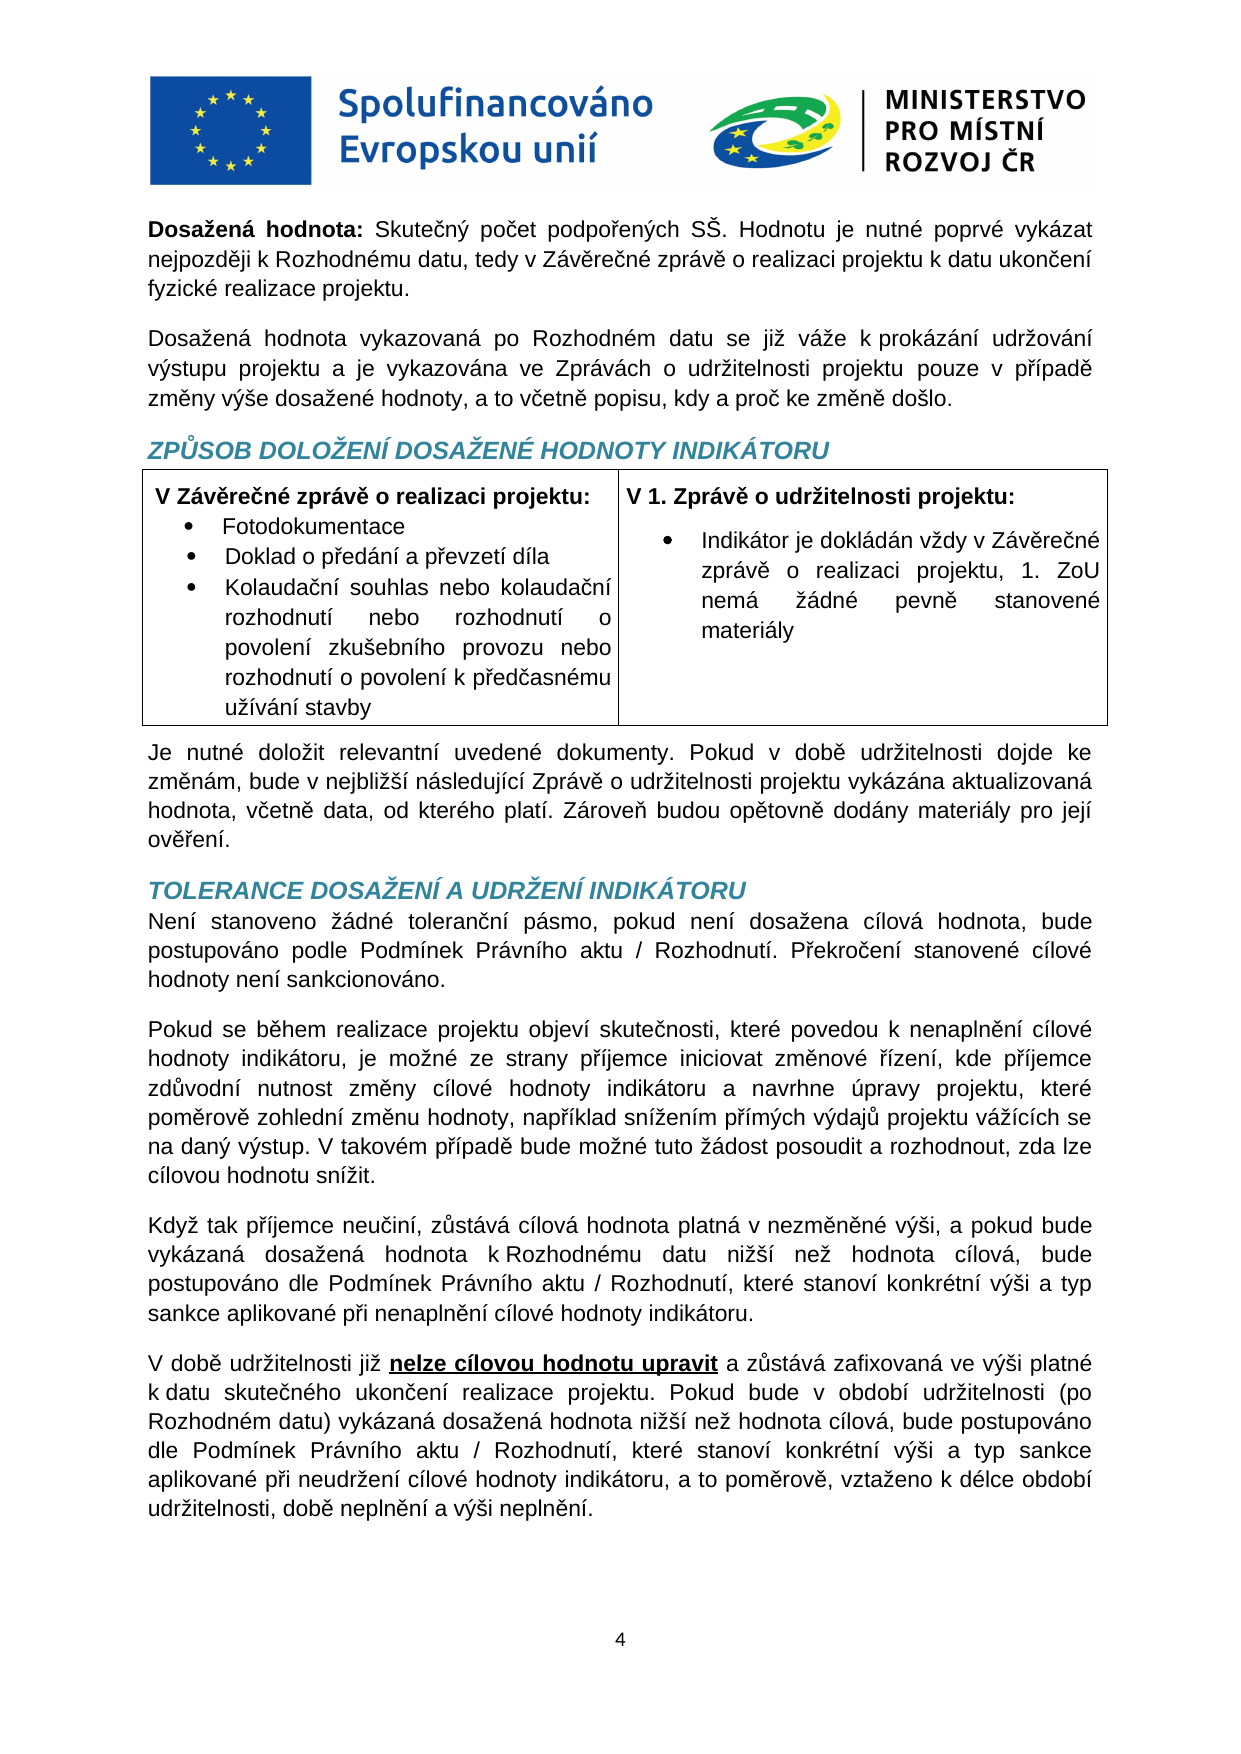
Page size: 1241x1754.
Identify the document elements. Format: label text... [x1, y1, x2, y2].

text Dosažená hodnota: Skutečný počet podpořených SŠ. Hodnotu je nutné poprvé vykázat nejpozději k Rozhodnému datu, tedy v Závěrečné zprávě o realizaci projektu k datu ukončení fyzické realizace projektu. [148, 216, 1093, 301]
text Způsob doložení dosažené hodnoty indikátoru [148, 436, 1093, 465]
table_header V Závěrečné zprávě o realizaci projektu: Fotodokumentace Doklad o předání a převzetí díla Kolaudační souhlas nebo kolaudační rozhodnutí nebo rozhodnutí o povolení zkušebního provozu nebo rozhodnutí o povolení k předčasnému užívání stavby [143, 470, 618, 725]
text Když tak příjemce neučiní, zůstává cílová hodnota platná v nezměněné výši, a pokud bude vykázaná dosažená hodnota k Rozhodnému datu nižší než hodnota cílová, bude postupováno dle Podmínek Právního aktu / Rozhodnutí, které stanoví konkrétní výši a typ sankce aplikované při nenaplnění cílové hodnoty indikátoru. [148, 1212, 1093, 1326]
text TOLERANCE DOSAŽENÍ a udržení indikátoru [148, 876, 1093, 905]
text V době udržitelnosti již nelze cílovou hodnotu upravit a zůstává zafixovaná ve výši platné k datu skutečného ukončení realizace projektu. Pokud bude v období udržitelnosti (po Rozhodném datu) vykázaná dosažená hodnota nižší než hodnota cílová, bude postupováno dle Podmínek Právního aktu / Rozhodnutí, které stanoví konkrétní výši a typ sankce aplikované při neudržení cílové hodnoty indikátoru, a to poměrově, vztaženo k délce období udržitelnosti, době neplnění a výši neplnění. [148, 1349, 1093, 1522]
text Je nutné doložit relevantní uvedené dokumenty. Pokud v době udržitelnosti dojde ke změnám, bude v nejbližší následující Zprávě o udržitelnosti projektu vykázána aktualizovaná hodnota, včetně data, od kterého platí. Zároveň budou opětovně dodány materiály pro její ověření. [148, 738, 1093, 852]
table_header V 1. Zprávě o udržitelnosti projektu: Indikátor je dokládán vždy v Závěrečné zprávě o realizaci projektu, 1. ZoU nemá žádné pevně stanovené materiály [619, 470, 1107, 725]
text Není stanoveno žádné toleranční pásmo, pokud není dosažena cílová hodnota, bude postupováno podle Podmínek Právního aktu / Rozhodnutí. Překročení stanovené cílové hodnoty není sankcionováno. [148, 908, 1093, 992]
text Pokud se během realizace projektu objeví skutečnosti, které povedou k nenaplnění cílové hodnoty indikátoru, je možné ze strany příjemce iniciovat změnové řízení, kde příjemce zdůvodní nutnost změny cílové hodnoty indikátoru a navrhne úpravy projektu, které poměrově zohlední změnu hodnoty, například snížením přímých výdajů projektu vážících se na daný výstup. V takovém případě bude možné tuto žádost posoudit a rozhodnout, zda lze cílovou hodnotu snížit. [148, 1016, 1093, 1188]
text Dosažená hodnota vykazovaná po Rozhodném datu se již váže k prokázání udržování výstupu projektu a je vykazována ve Zprávách o udržitelnosti projektu pouze v případě změny výše dosažené hodnoty, a to včetně popisu, kdy a proč ke změně došlo. [148, 325, 1093, 412]
picture [147, 73, 1093, 188]
